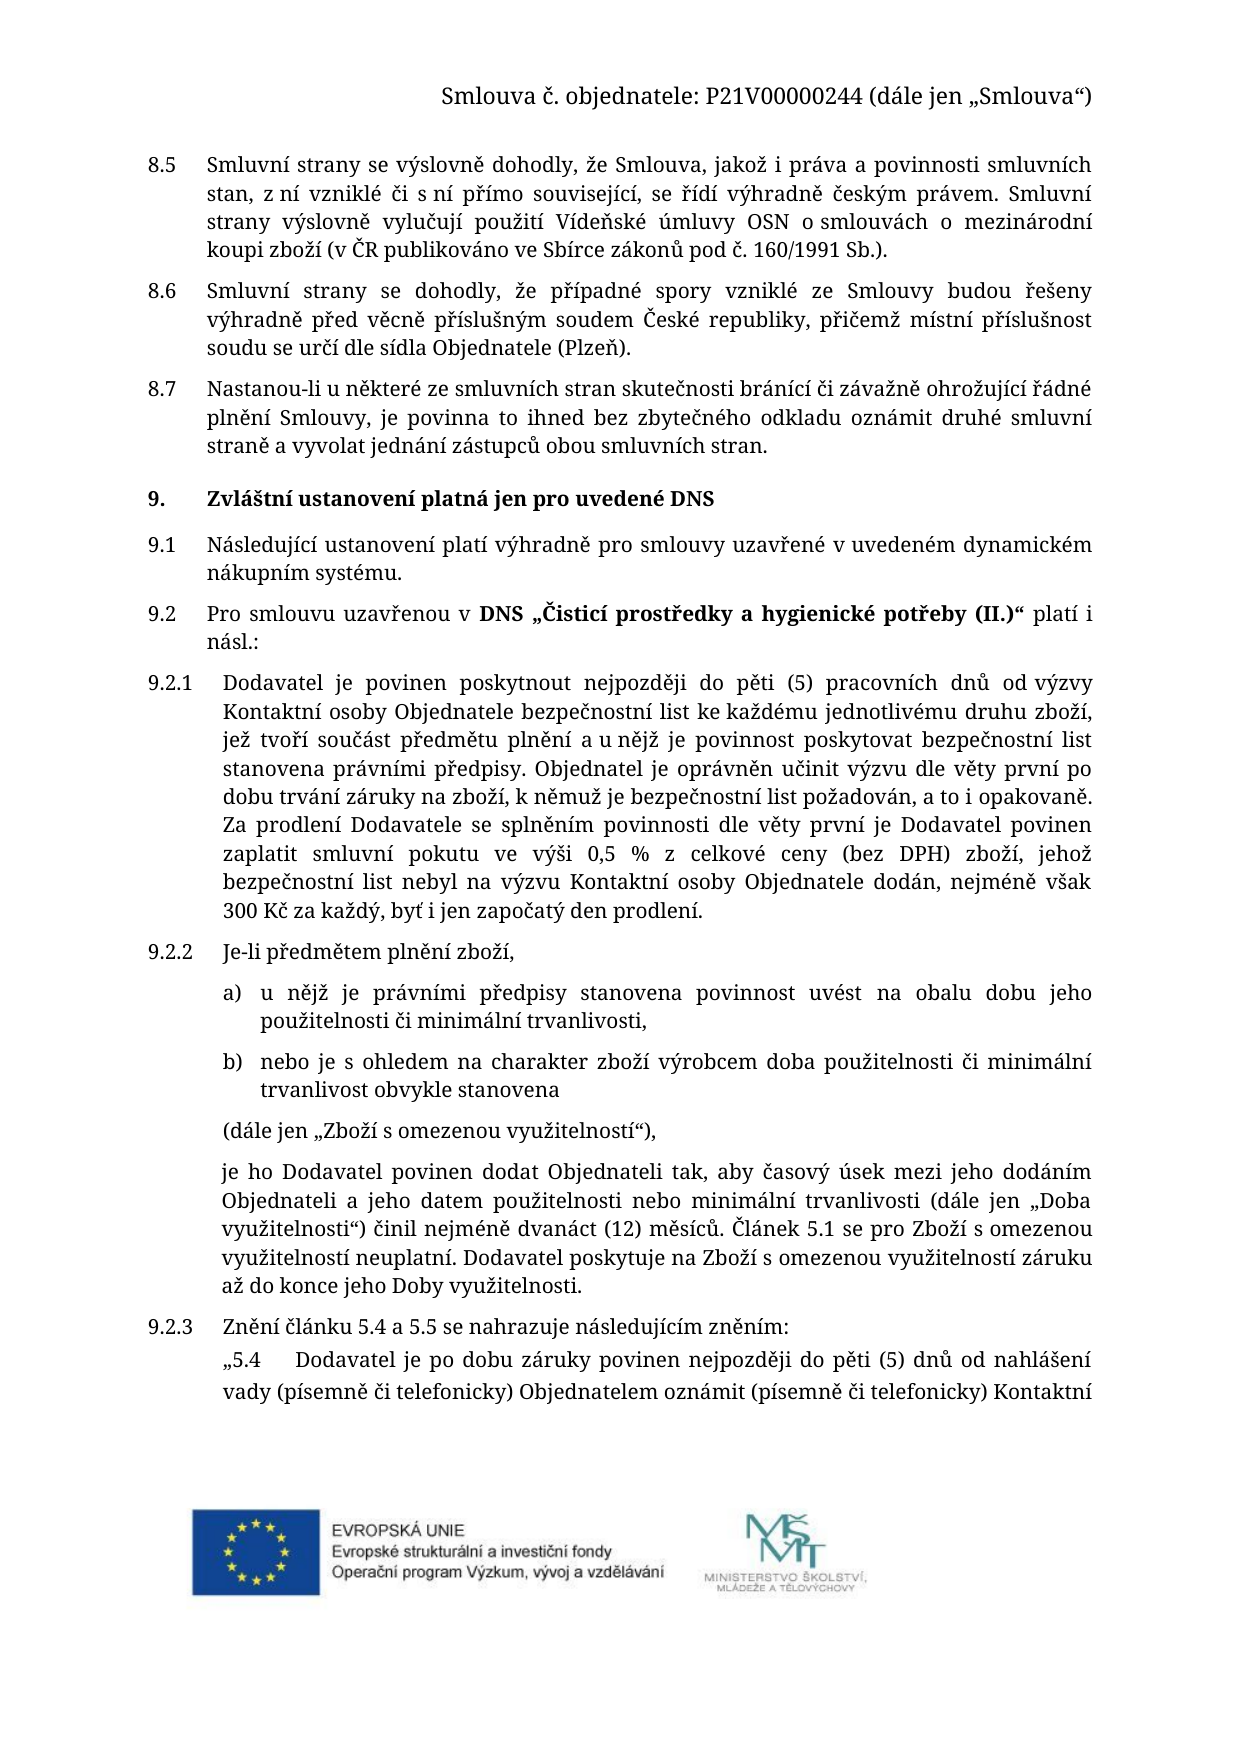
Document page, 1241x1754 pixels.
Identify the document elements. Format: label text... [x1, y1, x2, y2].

list Pro smlouvu uzavřenou v DNS „Čisticí prostředky a hygienické potřeby (II.)“ platí i násl.: [148, 599, 1093, 656]
list Nastanou-li u některé ze smluvních stran skutečnosti bránící či závažně ohrožující řádné plnění Smlouvy, je povinna to ihned bez zbytečného odkladu oznámit druhé smluvní straně a vyvolat jednání zástupců obou smluvních stran. [148, 374, 1093, 459]
picture [147, 1468, 904, 1638]
text je ho Dodavatel povinen dodat Objednateli tak, aby časový úsek mezi jeho dodáním Objednateli a jeho datem použitelnosti nebo minimální trvanlivosti (dále jen „Doba využitelnosti“) činil nejméně dvanáct (12) měsíců. Článek 5.1 se pro Zboží s omezenou využitelností neuplatní. Dodavatel poskytuje na Zboží s omezenou využitelností záruku až do konce jeho Doby využitelnosti. [221, 1157, 1093, 1300]
list Zvláštní ustanovení platná jen pro uvedené DNS [148, 484, 1093, 513]
list Dodavatel je povinen poskytnout nejpozději do pěti (5) pracovních dnů od výzvy Kontaktní osoby Objednatele bezpečnostní list ke každému jednotlivému druhu zboží, jež tvoří součást předmětu plnění a u nějž je povinnost poskytovat bezpečnostní list stanovena právními předpisy. Objednatel je oprávněn učinit výzvu dle věty první po dobu trvání záruky na zboží, k němuž je bezpečnostní list požadován, a to i opakovaně. Za prodlení Dodavatele se splněním povinnosti dle věty první je Dodavatel povinen zaplatit smluvní pokutu ve výši 0,5 % z celkové ceny (bez DPH) zboží, jehož bezpečnostní list nebyl na výzvu Kontaktní osoby Objednatele dodán, nejméně však 300 Kč za každý, byť i jen započatý den prodlení. [148, 668, 1093, 924]
list Smluvní strany se výslovně dohodly, že Smlouva, jakož i práva a povinnosti smluvních stan, z ní vzniklé či s ní přímo související, se řídí výhradně českým právem. Smluvní strany výslovně vylučují použití Vídeňské úmluvy OSN o smlouvách o mezinárodní koupi zboží (v ČR publikováno ve Sbírce zákonů pod č. 160/1991 Sb.). [148, 150, 1093, 264]
list nebo je s ohledem na charakter zboží výrobcem doba použitelnosti či minimální trvanlivost obvykle stanovena [223, 1047, 1093, 1104]
list u nějž je právními předpisy stanovena povinnost uvést na obalu dobu jeho použitelnosti či minimální trvanlivosti, [223, 978, 1093, 1035]
list Následující ustanovení platí výhradně pro smlouvy uzavřené v uvedeném dynamickém nákupním systému. [148, 530, 1093, 587]
list Znění článku 5.4 a 5.5 se nahrazuje následujícím zněním: [148, 1312, 1093, 1341]
list Je-li předmětem plnění zboží, [148, 937, 1093, 965]
text (dále jen „Zboží s omezenou využitelností“), [223, 1117, 1093, 1145]
list Smluvní strany se dohodly, že případné spory vzniklé ze Smlouvy budou řešeny výhradně před věcně příslušným soudem České republiky, přičemž místní příslušnost soudu se určí dle sídla Objednatele (Plzeň). [148, 276, 1093, 362]
